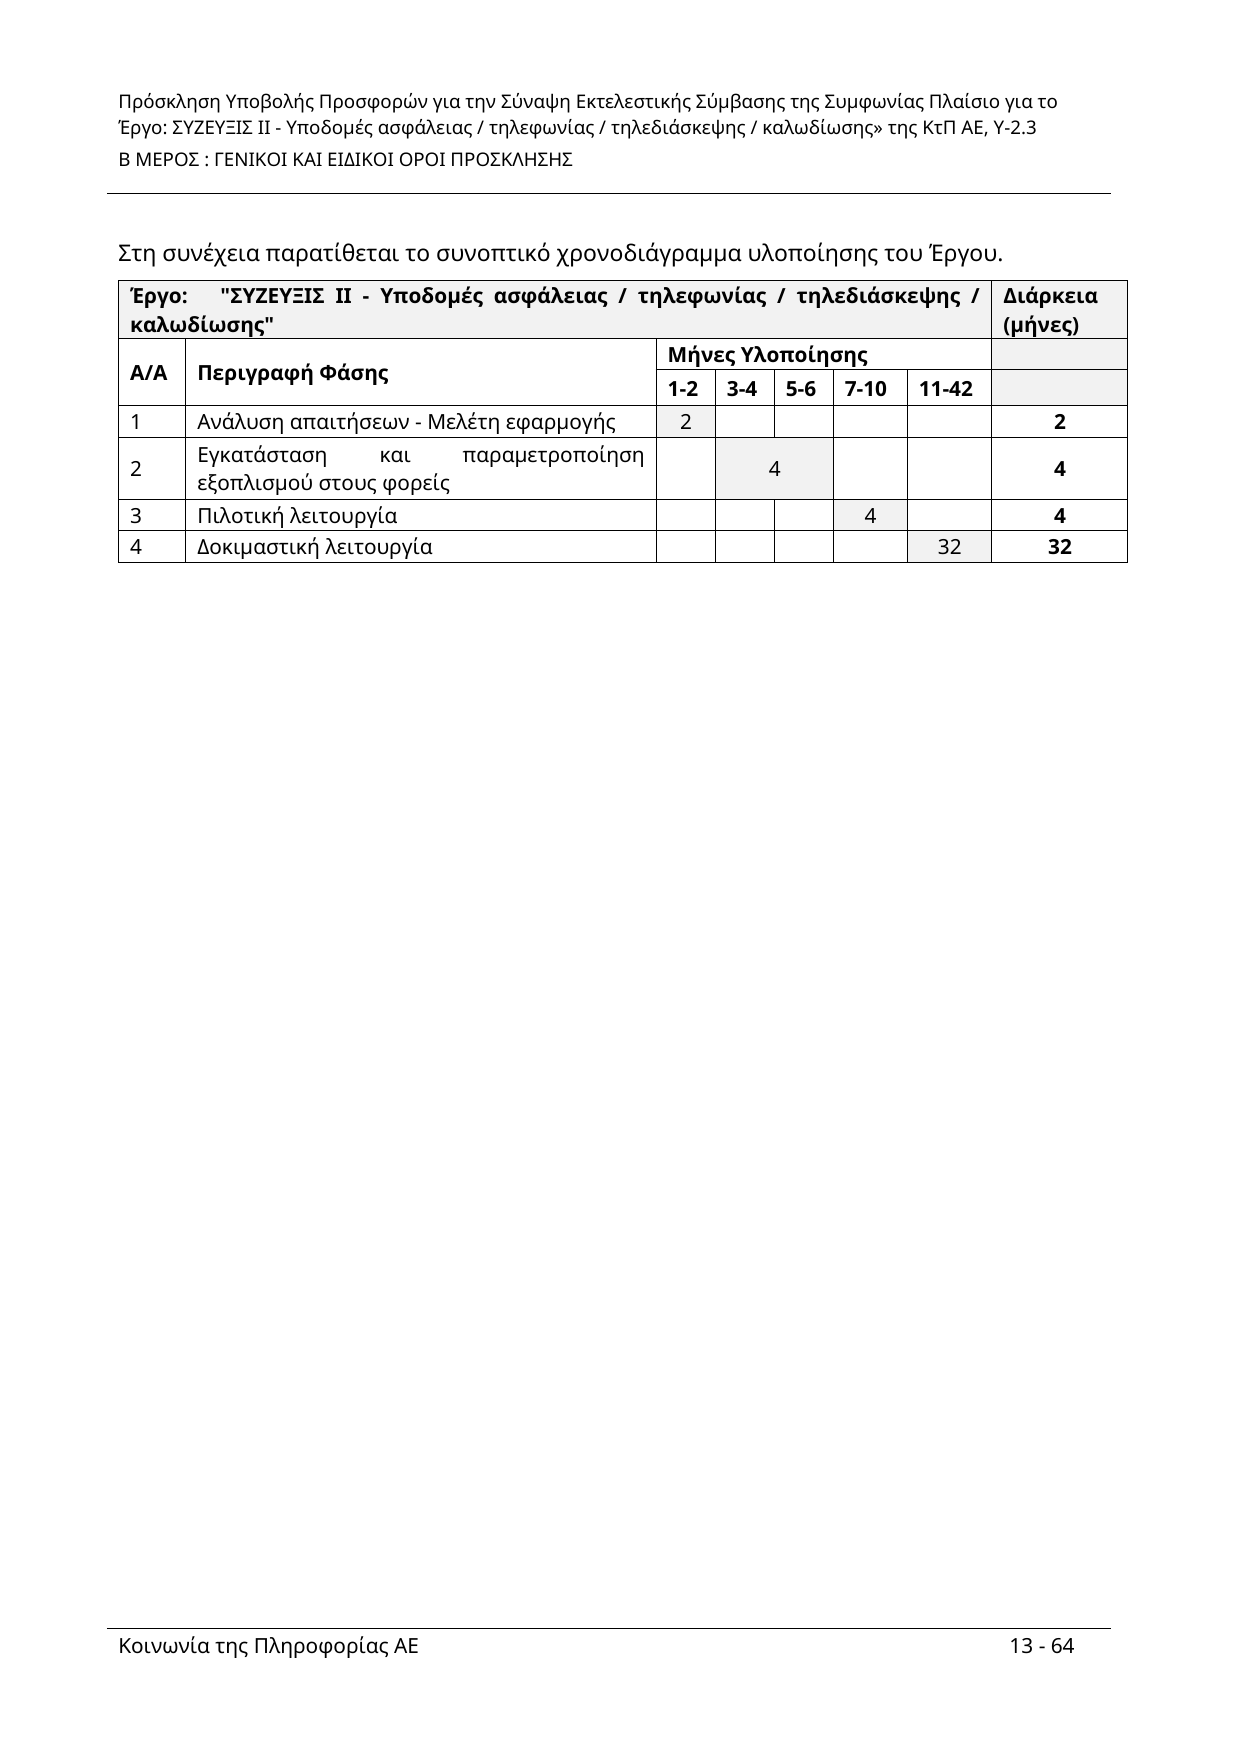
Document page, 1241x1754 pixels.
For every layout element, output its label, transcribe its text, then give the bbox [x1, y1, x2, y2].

table_cell 3 [119, 500, 185, 530]
table_cell 2 [657, 406, 715, 437]
table_cell Α/Α [119, 339, 185, 405]
table_cell [992, 339, 1127, 369]
table_cell [908, 438, 991, 499]
table_cell [657, 500, 715, 530]
table_cell Δοκιμαστική λειτουργία [186, 531, 656, 562]
table_cell [834, 438, 907, 499]
table_cell Περιγραφή Φάσης [186, 339, 656, 405]
table_cell 4 [992, 438, 1127, 499]
table_cell 32 [992, 531, 1127, 562]
table_cell 4 [119, 531, 185, 562]
table_cell [716, 406, 774, 437]
table_header Διάρκεια (μήνες) [992, 281, 1127, 338]
table_cell [992, 370, 1127, 405]
table_cell [657, 531, 715, 562]
table_cell 1-2 [657, 370, 715, 405]
table_cell [775, 531, 833, 562]
table_cell [657, 438, 715, 499]
table_cell [834, 531, 907, 562]
table_cell [908, 406, 991, 437]
table_cell 4 [992, 500, 1127, 530]
table_cell [775, 500, 833, 530]
table_cell [716, 500, 774, 530]
table_cell 7-10 [834, 370, 907, 405]
table_cell 3-4 [716, 370, 774, 405]
table_cell Εγκατάσταση και παραμετροποίηση εξοπλισμού στους φορείς [186, 438, 656, 499]
table_header Έργο: "ΣΥΖΕΥΞΙΣ ΙΙ - Υποδομές ασφάλειας / τηλεφωνίας / τηλεδιάσκεψης / καλωδίωσης" [119, 281, 991, 338]
table_cell [716, 531, 774, 562]
table_cell 2 [119, 438, 185, 499]
table_cell Πιλοτική λειτουργία [186, 500, 656, 530]
table_cell [775, 406, 833, 437]
table_cell [834, 406, 907, 437]
table_cell 1 [119, 406, 185, 437]
table_cell 5-6 [775, 370, 833, 405]
table_cell 2 [992, 406, 1127, 437]
table_cell 4 [834, 500, 907, 530]
table_cell Μήνες Υλοποίησης [657, 339, 991, 369]
table_cell 4 [716, 438, 833, 499]
table_cell [908, 500, 991, 530]
table_cell Ανάλυση απαιτήσεων - Μελέτη εφαρμογής [186, 406, 656, 437]
table_cell 32 [908, 531, 991, 562]
table_cell 11-42 [908, 370, 991, 405]
text Στη συνέχεια παρατίθεται το συνοπτικό χρονοδιάγραμμα υλοποίησης του Έργου. [118, 236, 1122, 268]
